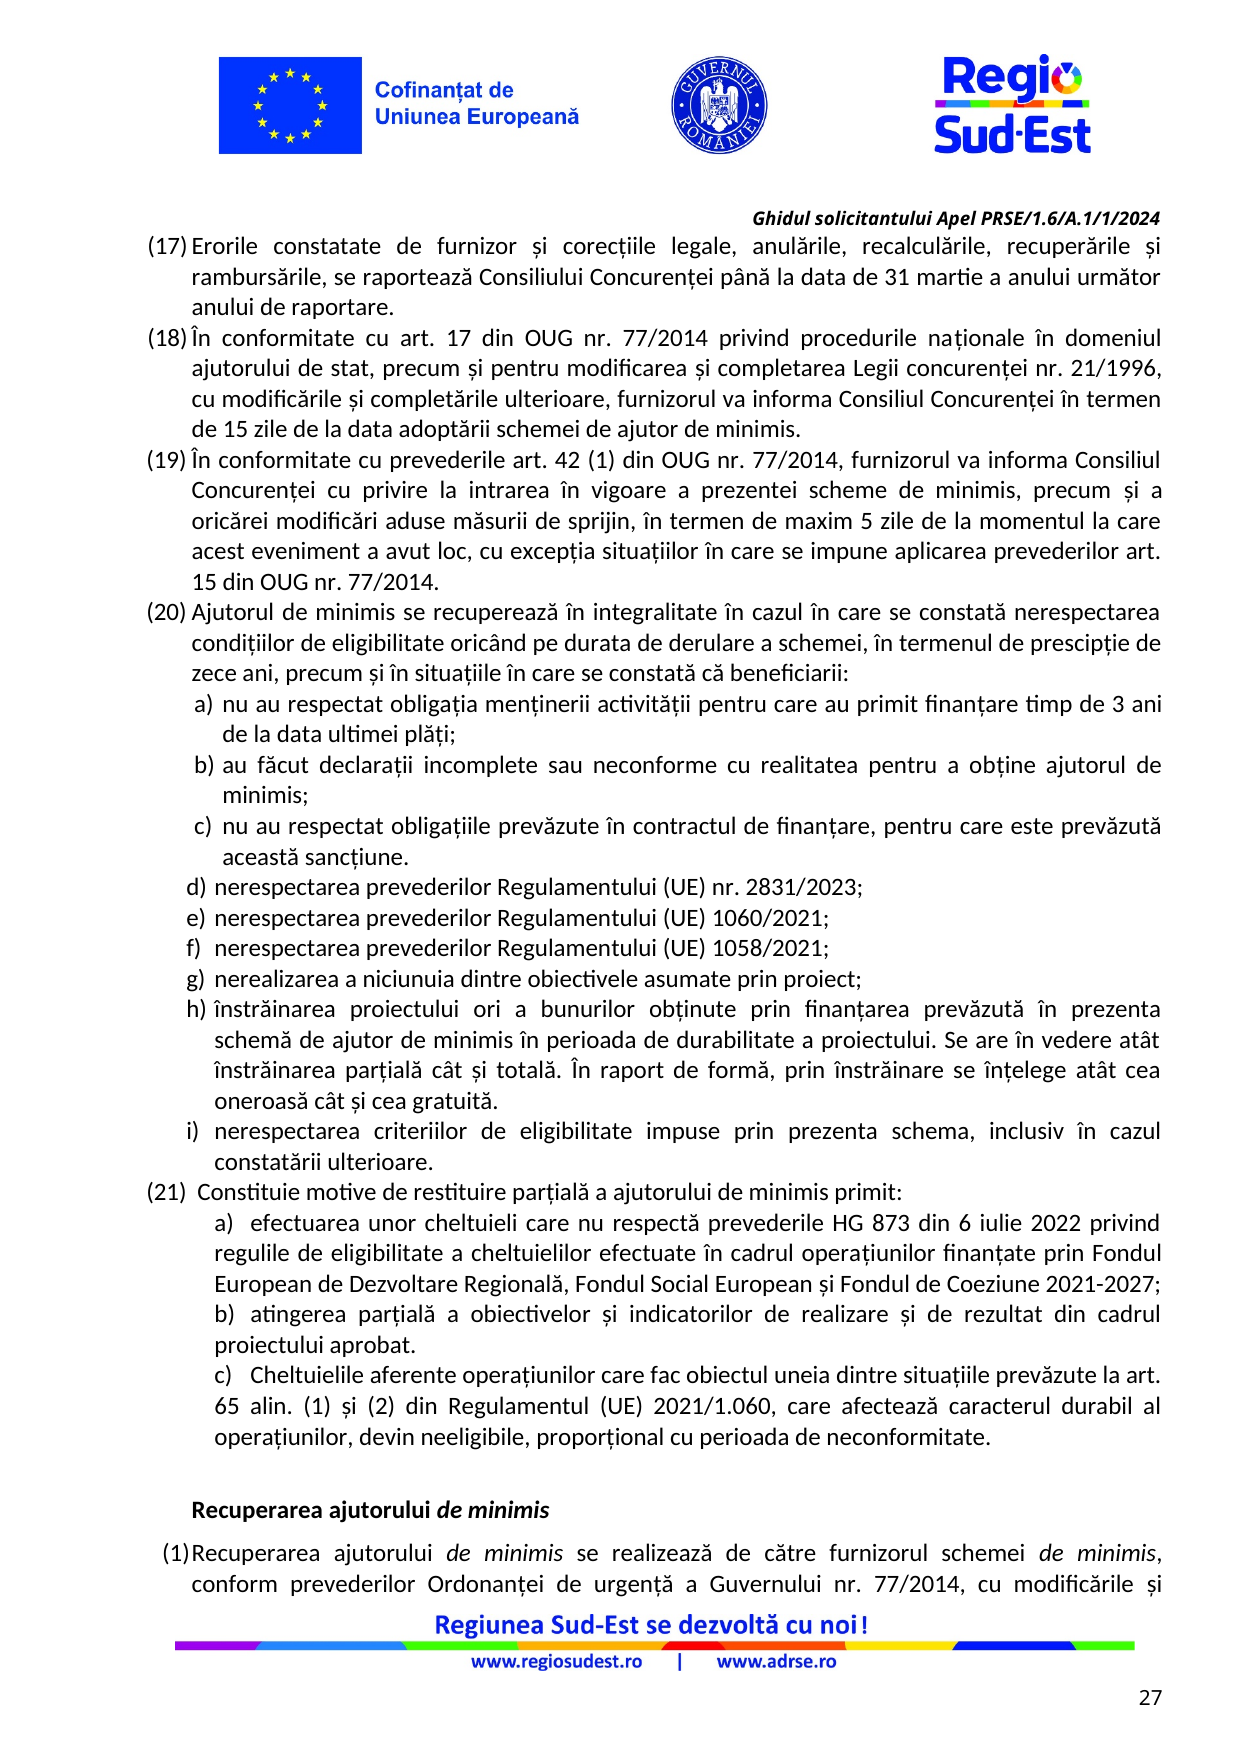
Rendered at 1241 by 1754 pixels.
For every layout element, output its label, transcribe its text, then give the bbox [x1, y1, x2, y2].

list a) efectuarea unor cheltuieli care nu respectă prevederile HG 873 din 6 iulie 2022 privind regulile de eligibilitate a cheltuielilor efectuate în cadrul operaţiunilor finanţate prin Fondul European de Dezvoltare Regională, Fondul Social European şi Fondul de Coeziune 2021-2027; [214, 1207, 1162, 1298]
list au făcut declaraţii incomplete sau neconforme cu realitatea pentru a obţine ajutorul de minimis; [194, 749, 1162, 810]
list În conformitate cu prevederile art. 42 (1) din OUG nr. 77/2014, furnizorul va informa Consiliul Concurenţei cu privire la intrarea în vigoare a prezentei scheme de minimis, precum şi a oricărei modificări aduse măsurii de sprijin, în termen de maxim 5 zile de la momentul la care acest eveniment a avut loc, cu excepția situațiilor în care se impune aplicarea prevederilor art. 15 din OUG nr. 77/2014. [146, 444, 1162, 597]
list nerespectarea criteriilor de eligibilitate impuse prin prezenta schema, inclusiv în cazul constatării ulterioare. [186, 1115, 1162, 1176]
picture [175, 1614, 1135, 1671]
text Recuperarea ajutorului de minimis [191, 1494, 1162, 1525]
picture [218, 54, 1091, 155]
list Ajutorul de minimis se recuperează în integralitate în cazul în care se constată nerespectarea condițiilor de eligibilitate oricând pe durata de derulare a schemei, în termenul de prescipție de zece ani, precum şi în situaţiile în care se constată că beneficiarii: [146, 597, 1162, 688]
list b) atingerea parțială a obiectivelor și indicatorilor de realizare și de rezultat din cadrul proiectului aprobat. [214, 1298, 1162, 1359]
list În conformitate cu art. 17 din OUG nr. 77/2014 privind procedurile naţionale în domeniul ajutorului de stat, precum şi pentru modificarea şi completarea Legii concurenţei nr. 21/1996, cu modificările şi completările ulterioare, furnizorul va informa Consiliul Concurenței în termen de 15 zile de la data adoptării schemei de ajutor de minimis. [147, 322, 1162, 444]
list c) Cheltuielile aferente operațiunilor care fac obiectul uneia dintre situațiile prevăzute la art. 65 alin. (1) și (2) din Regulamentul (UE) 2021/1.060, care afectează caracterul durabil al operațiunilor, devin neeligibile, proporțional cu perioada de neconformitate. [214, 1359, 1162, 1451]
list nerespectarea prevederilor Regulamentului (UE) nr. 2831/2023; [186, 871, 1162, 902]
list nu au respectat obligaţia menţinerii activităţii pentru care au primit finanţare timp de 3 ani de la data ultimei plăți; [194, 688, 1162, 749]
list nerespectarea prevederilor Regulamentului (UE) 1060/2021; [186, 902, 1162, 932]
list Constituie motive de restituire parțială a ajutorului de minimis primit: [146, 1176, 1162, 1207]
list nerealizarea a niciunuia dintre obiectivele asumate prin proiect; [186, 963, 1162, 993]
list înstrăinarea proiectului ori a bunurilor obținute prin finanțarea prevăzută în prezenta schemă de ajutor de minimis în perioada de durabilitate a proiectului. Se are în vedere atât înstrăinarea parțială cât și totală. În raport de formă, prin înstrăinare se înțelege atât cea oneroasă cât și cea gratuită. [186, 993, 1162, 1115]
list nu au respectat obligaţiile prevăzute în contractul de finanţare, pentru care este prevăzută această sancțiune. [194, 810, 1162, 871]
list nerespectarea prevederilor Regulamentului (UE) 1058/2021; [186, 932, 1162, 963]
list Erorile constatate de furnizor și corecțiile legale, anulările, recalculările, recuperările și rambursările, se raportează Consiliului Concurenței până la data de 31 martie a anului următor anului de raportare. [147, 230, 1162, 322]
